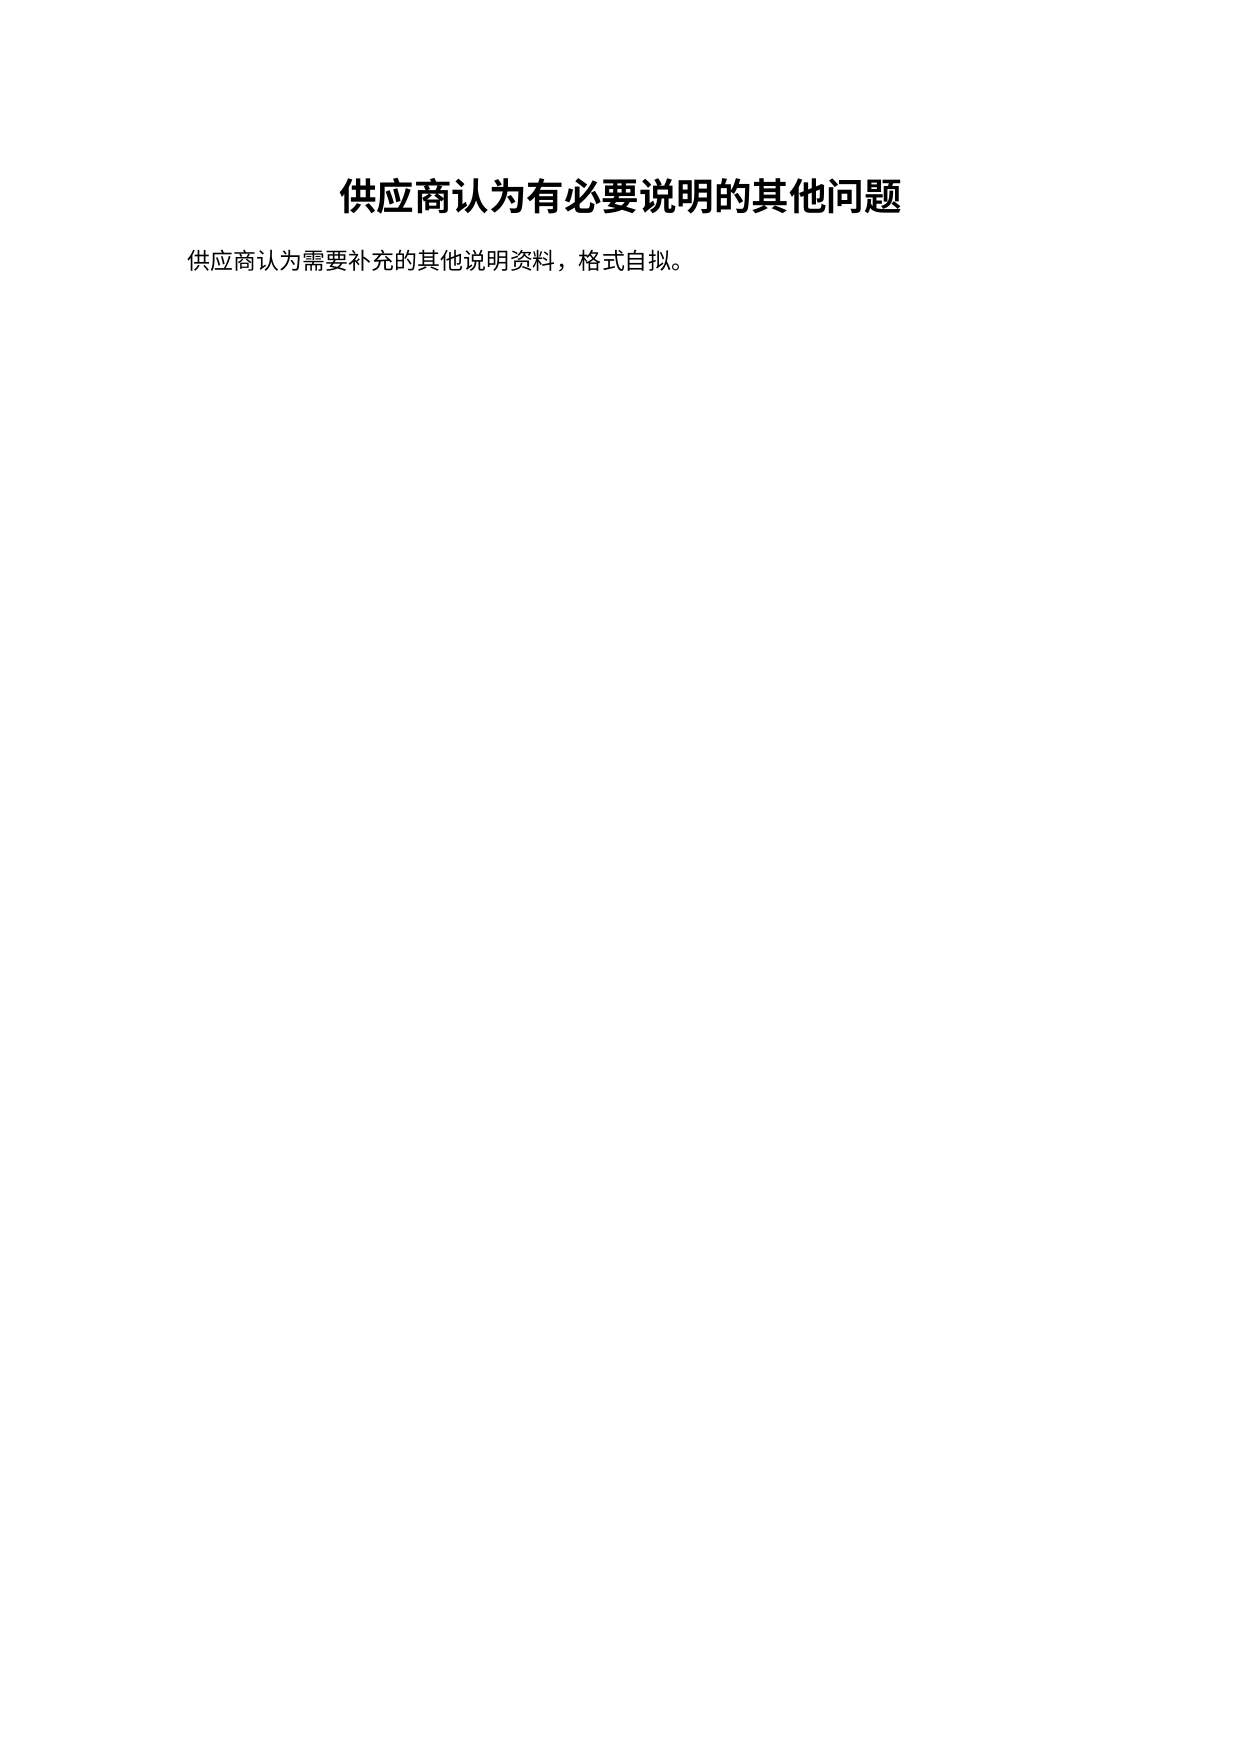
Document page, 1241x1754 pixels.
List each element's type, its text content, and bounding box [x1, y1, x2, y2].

text 供应商认为有必要说明的其他问题 [187, 162, 1053, 227]
text 供应商认为需要补充的其他说明资料，格式自拟。 [187, 227, 1053, 292]
